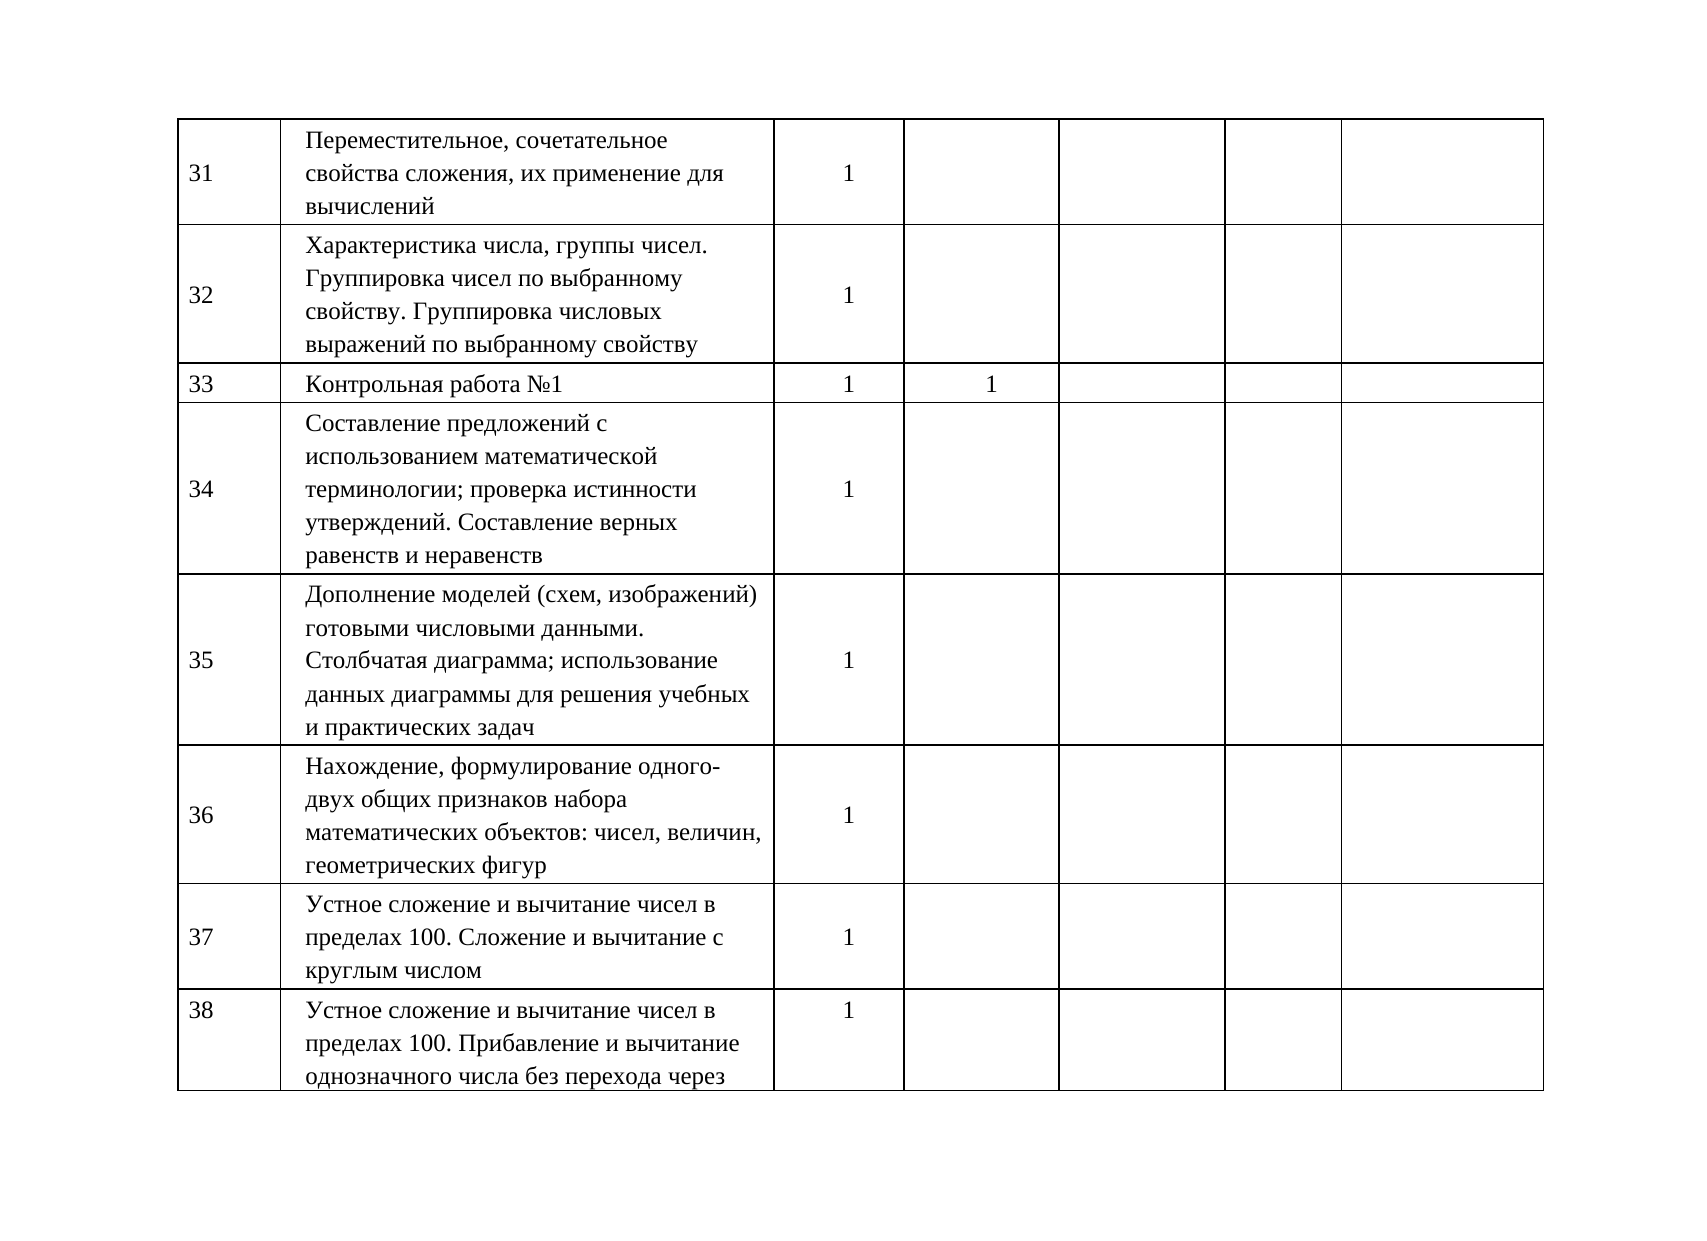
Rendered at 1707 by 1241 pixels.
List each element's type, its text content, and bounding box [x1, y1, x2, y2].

table_cell [1226, 746, 1341, 883]
table_cell [905, 990, 1058, 1090]
table_cell 1 [775, 364, 903, 401]
table_cell [1060, 364, 1224, 401]
table_cell 38 [179, 990, 280, 1090]
table_cell [1060, 575, 1224, 744]
table_cell 1 [775, 120, 903, 223]
table_cell [905, 884, 1058, 988]
table_cell [1226, 884, 1341, 988]
table_cell [1060, 990, 1224, 1090]
table_cell Нахождение, формулирование одного-двух общих признаков набора математических объектов: чисел, величин, геометрических фигур [281, 746, 773, 883]
table_cell [1060, 225, 1224, 362]
table_cell [1342, 403, 1543, 573]
table_cell 32 [179, 225, 280, 362]
table_cell [905, 746, 1058, 883]
table_cell 1 [905, 364, 1058, 401]
table_cell [1342, 575, 1543, 744]
table_cell 31 [179, 120, 280, 223]
table_cell [1226, 364, 1341, 401]
table_cell [1342, 120, 1543, 223]
table_cell [1342, 364, 1543, 401]
table_cell 34 [179, 403, 280, 573]
table_cell [905, 403, 1058, 573]
table_cell [1060, 746, 1224, 883]
table_cell Переместительное, сочетательное свойства сложения, их применение для вычислений [281, 120, 773, 223]
table_cell [1342, 990, 1543, 1090]
table_cell [1226, 990, 1341, 1090]
table_cell 1 [775, 225, 903, 362]
table_cell [905, 575, 1058, 744]
table_cell 36 [179, 746, 280, 883]
table_cell [1342, 746, 1543, 883]
table_cell [1226, 225, 1341, 362]
table_cell 33 [179, 364, 280, 401]
table_cell 1 [775, 746, 903, 883]
table_cell 1 [775, 884, 903, 988]
table_cell Устное сложение и вычитание чисел в пределах 100. Сложение и вычитание с круглым числом [281, 884, 773, 988]
table_cell 1 [775, 403, 903, 573]
table_cell [1060, 120, 1224, 223]
table_cell [1226, 120, 1341, 223]
table_cell 37 [179, 884, 280, 988]
table_cell 1 [775, 575, 903, 744]
table_cell [1060, 403, 1224, 573]
table_cell [1342, 225, 1543, 362]
table_cell 1 [775, 990, 903, 1090]
table_cell [1226, 575, 1341, 744]
table_cell [1342, 884, 1543, 988]
table_cell [1060, 884, 1224, 988]
table_cell Контрольная работа №1 [281, 364, 773, 401]
table_cell [1226, 403, 1341, 573]
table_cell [281, 990, 773, 1090]
table_cell Дополнение моделей (схем, изображений) готовыми числовыми данными. Столбчатая диаграмма; использование данных диаграммы для решения учебных и практических задач [281, 575, 773, 744]
table_cell [905, 225, 1058, 362]
table_cell Характеристика числа, группы чисел. Группировка чисел по выбранному свойству. Группировка числовых выражений по выбранному свойству [281, 225, 773, 362]
table_cell 35 [179, 575, 280, 744]
table_cell Составление предложений с использованием математической терминологии; проверка истинности утверждений. Составление верных равенств и неравенств [281, 403, 773, 573]
table_cell [905, 120, 1058, 223]
